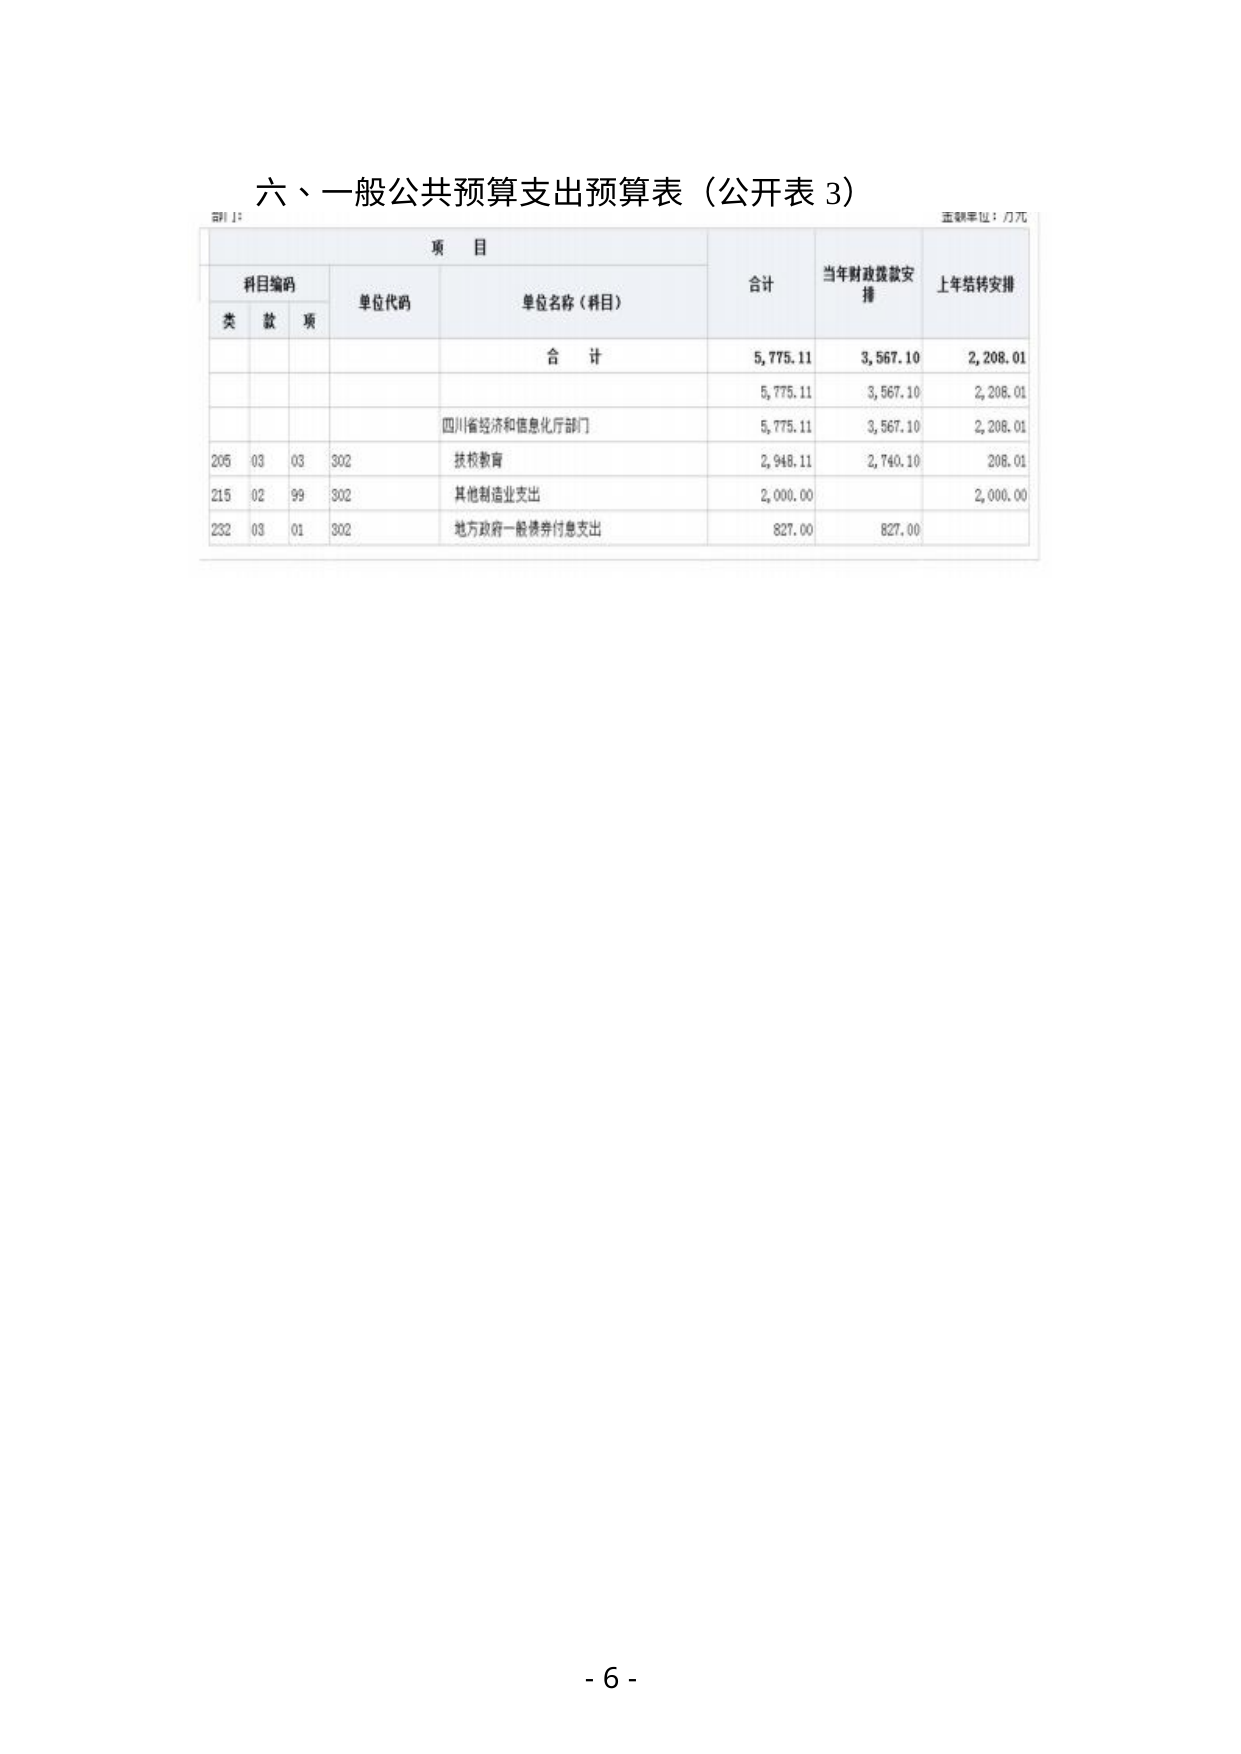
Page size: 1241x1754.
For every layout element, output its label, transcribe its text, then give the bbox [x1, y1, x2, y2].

text 六、一般公共预算支出预算表（公开表 3） [255, 171, 1054, 213]
picture [187, 212, 1052, 578]
